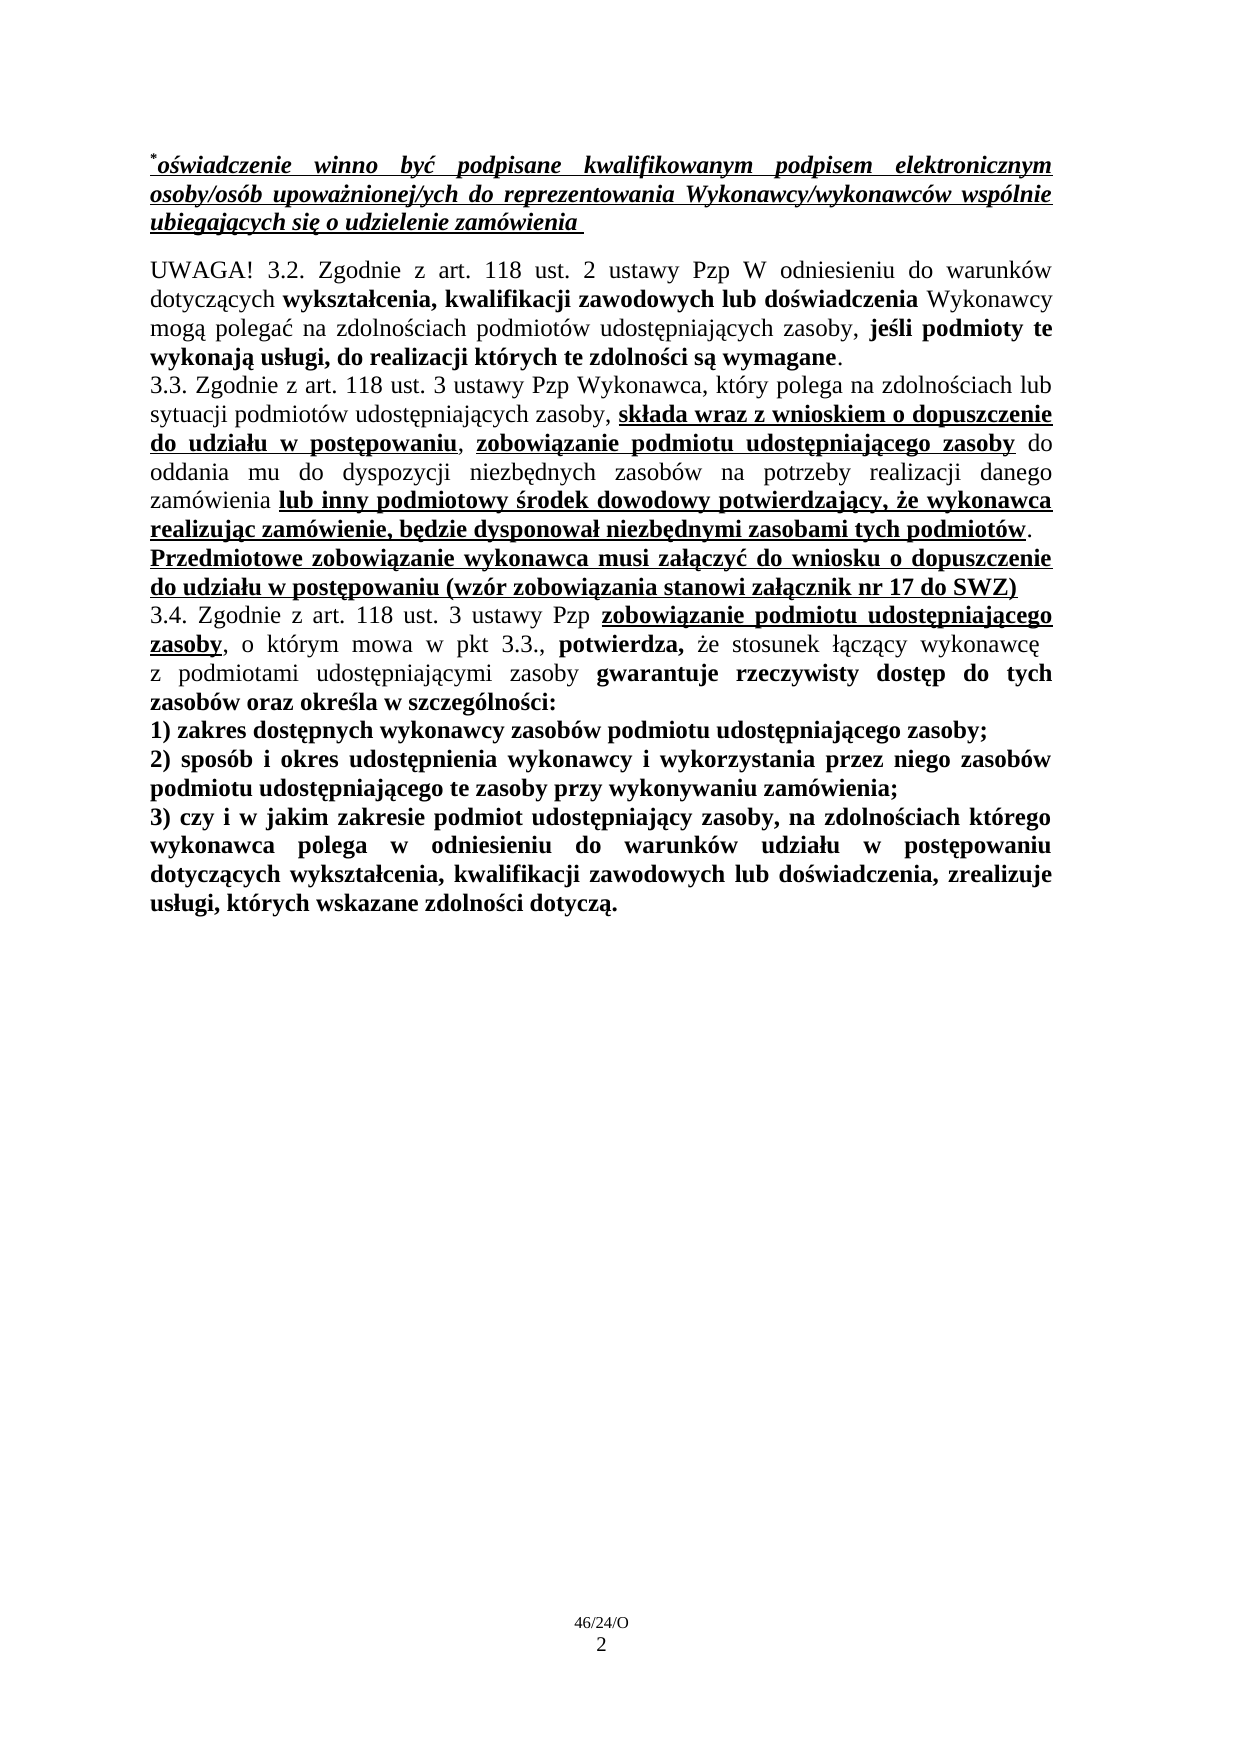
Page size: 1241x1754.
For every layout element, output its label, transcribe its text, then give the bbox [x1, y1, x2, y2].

text 3) czy i w jakim zakresie podmiot udostępniający zasoby, na zdolnościach którego wykonawca polega w odniesieniu do warunków udziału w postępowaniu dotyczących wykształcenia, kwalifikacji zawodowych lub doświadczenia, zrealizuje usługi, których wskazane zdolności dotyczą. [150, 802, 1053, 917]
text Przedmiotowe zobowiązanie wykonawca musi załączyć do wniosku o dopuszczenie do udziału w postępowaniu (wzór zobowiązania stanowi załącznik nr 17 do SWZ) [150, 569, 1053, 600]
text *oświadczenie winno być podpisane kwalifikowanym podpisem elektronicznym osoby/osób upoważnionej/ych do reprezentowania Wykonawcy/wykonawców wspólnie ubiegających się o udzielenie zamówienia [150, 176, 1053, 204]
text UWAGA! 3.2. Zgodnie z art. 118 ust. 2 ustawy Pzp W odniesieniu do warunków dotyczących wykształcenia, kwalifikacji zawodowych lub doświadczenia Wykonawcy mogą polegać na zdolnościach podmiotów udostępniających zasoby, jeśli podmioty te wykonają usługi, do realizacji których te zdolności są wymagane. [150, 255, 1053, 370]
text *oświadczenie winno być podpisane kwalifikowanym podpisem elektronicznym osoby/osób upoważnionej/ych do reprezentowania Wykonawcy/wykonawców wspólnie ubiegających się o udzielenie zamówienia [150, 150, 1053, 175]
text 2) sposób i okres udostępnienia wykonawcy i wykorzystania przez niego zasobów podmiotu udostępniającego te zasoby przy wykonywaniu zamówienia; [150, 744, 1053, 802]
text 3.3. Zgodnie z art. 118 ust. 3 ustawy Pzp Wykonawca, który polega na zdolnościach lub sytuacji podmiotów udostępniających zasoby, składa wraz z wnioskiem o dopuszczenie do udziału w postępowaniu, zobowiązanie podmiotu udostępniającego zasoby do oddania mu do dyspozycji niezbędnych zasobów na potrzeby realizacji danego zamówienia lub inny podmiotowy środek dowodowy potwierdzający, że wykonawca realizując zamówienie, będzie dysponował niezbędnymi zasobami tych podmiotów. [150, 370, 1053, 543]
text *oświadczenie winno być podpisane kwalifikowanym podpisem elektronicznym osoby/osób upoważnionej/ych do reprezentowania Wykonawcy/wykonawców wspólnie ubiegających się o udzielenie zamówienia [150, 205, 1053, 236]
text 1) zakres dostępnych wykonawcy zasobów podmiotu udostępniającego zasoby; [150, 715, 1053, 744]
text 3.4. Zgodnie z art. 118 ust. 3 ustawy Pzp zobowiązanie podmiotu udostępniającego zasoby, o którym mowa w pkt 3.3., potwierdza, że stosunek łączący wykonawcę z podmiotami udostępniającymi zasoby gwarantuje rzeczywisty dostęp do tych zasobów oraz określa w szczególności: [150, 600, 1053, 715]
text Przedmiotowe zobowiązanie wykonawca musi załączyć do wniosku o dopuszczenie do udziału w postępowaniu (wzór zobowiązania stanowi załącznik nr 17 do SWZ) [150, 543, 1053, 568]
